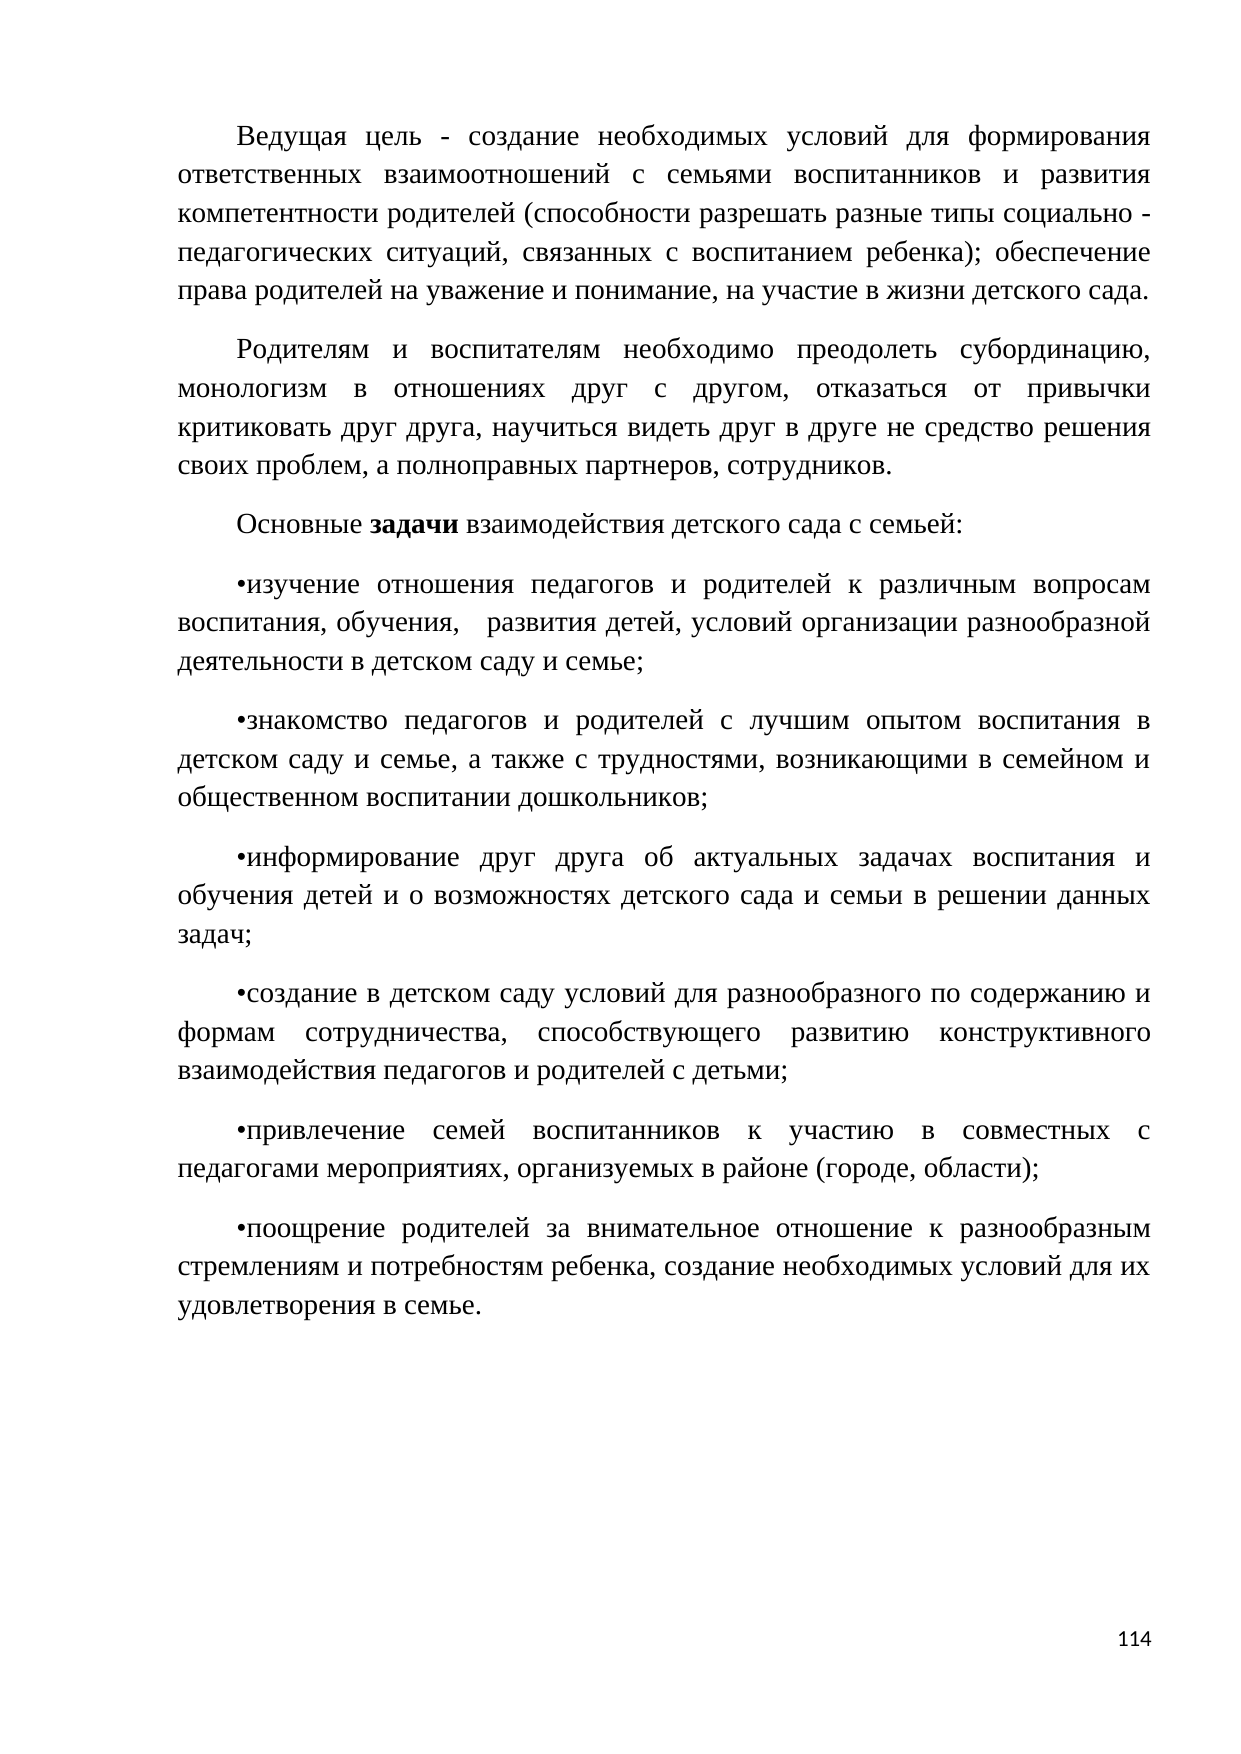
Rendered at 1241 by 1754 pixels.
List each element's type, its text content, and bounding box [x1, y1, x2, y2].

text Ведущая цель - создание необходимых условий для формирования ответственных взаимоотношений с семьями воспитанников и развития компетентности родителей (способности разрешать разные типы социально - педагогических ситуаций, связанных с воспитанием ребенка); обеспечение права родителей на уважение и понимание, на участие в жизни детского сада. [177, 118, 1152, 306]
text •знакомство педагогов и родителей с лучшим опытом воспитания в детском саду и семье, а также с трудностями, возникающими в семейном и общественном воспитании дошкольников; [177, 702, 1152, 813]
text •создание в детском саду условий для разнообразного по содержанию и формам сотрудничества, способствующего развитию конструктивного взаимодействия педагогов и родителей с детьми; [177, 975, 1152, 1086]
text Родителям и воспитателям необходимо преодолеть субординацию, монологизм в отношениях друг с другом, отказаться от привычки критиковать друг друга, научиться видеть друг в друге не средство решения своих проблем, а полноправных партнеров, сотрудников. [177, 332, 1152, 481]
text •привлечение семей воспитанников к участию в совместных с педагогами мероприятиях, организуемых в районе (городе, области); [177, 1112, 1152, 1184]
text Основные задачи взаимодействия детского сада с семьей: [177, 507, 1152, 540]
text •поощрение родителей за внимательное отношение к разнообразным стремлениям и потребностям ребенка, создание необходимых условий для их удовлетворения в семье. [177, 1210, 1152, 1320]
text •информирование друг друга об актуальных задачах воспитания и обучения детей и о возможностях детского сада и семьи в решении данных задач; [177, 839, 1152, 949]
text •изучение отношения педагогов и родителей к различным вопросам воспитания, обучения, развития детей, условий организации разнообразной деятельности в детском саду и семье; [177, 566, 1152, 677]
